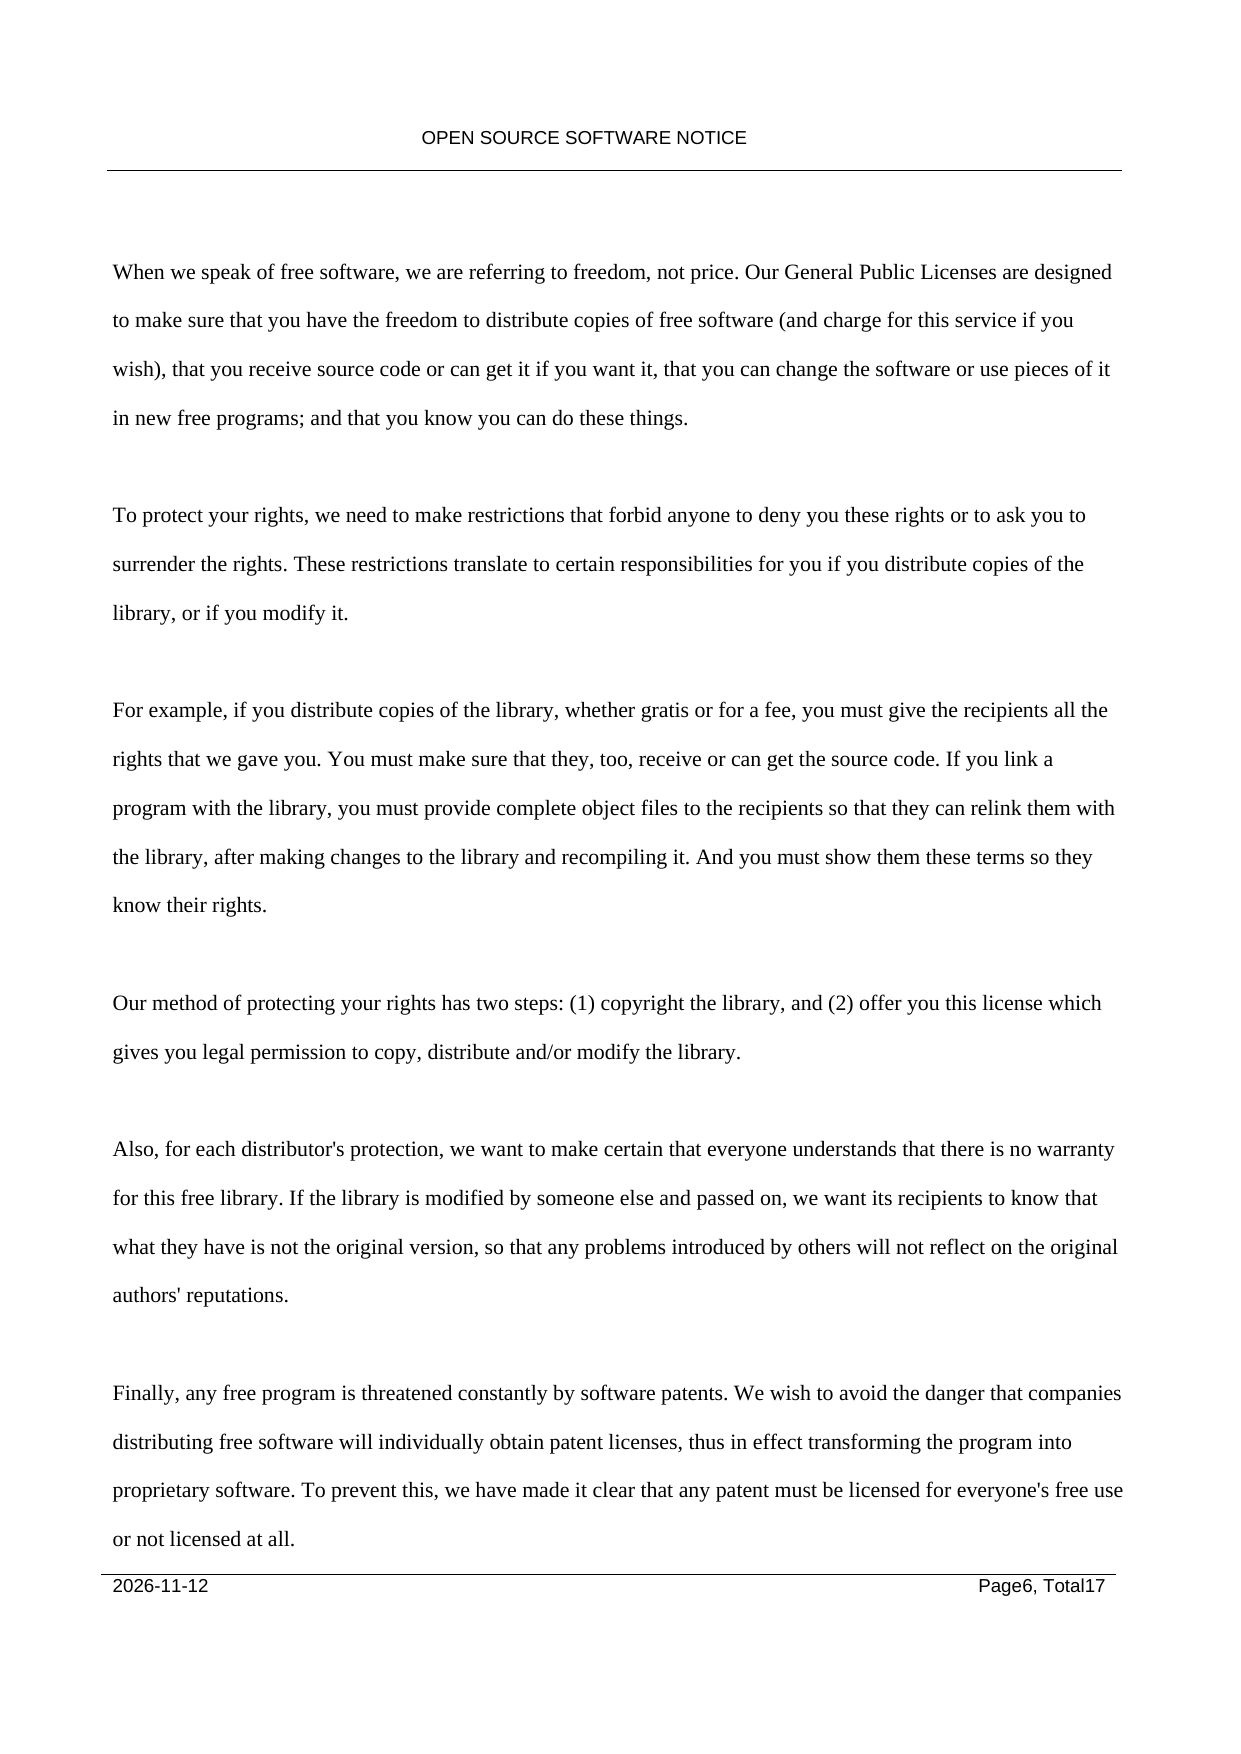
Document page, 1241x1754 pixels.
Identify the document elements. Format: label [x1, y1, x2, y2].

text [112, 206, 1128, 1555]
